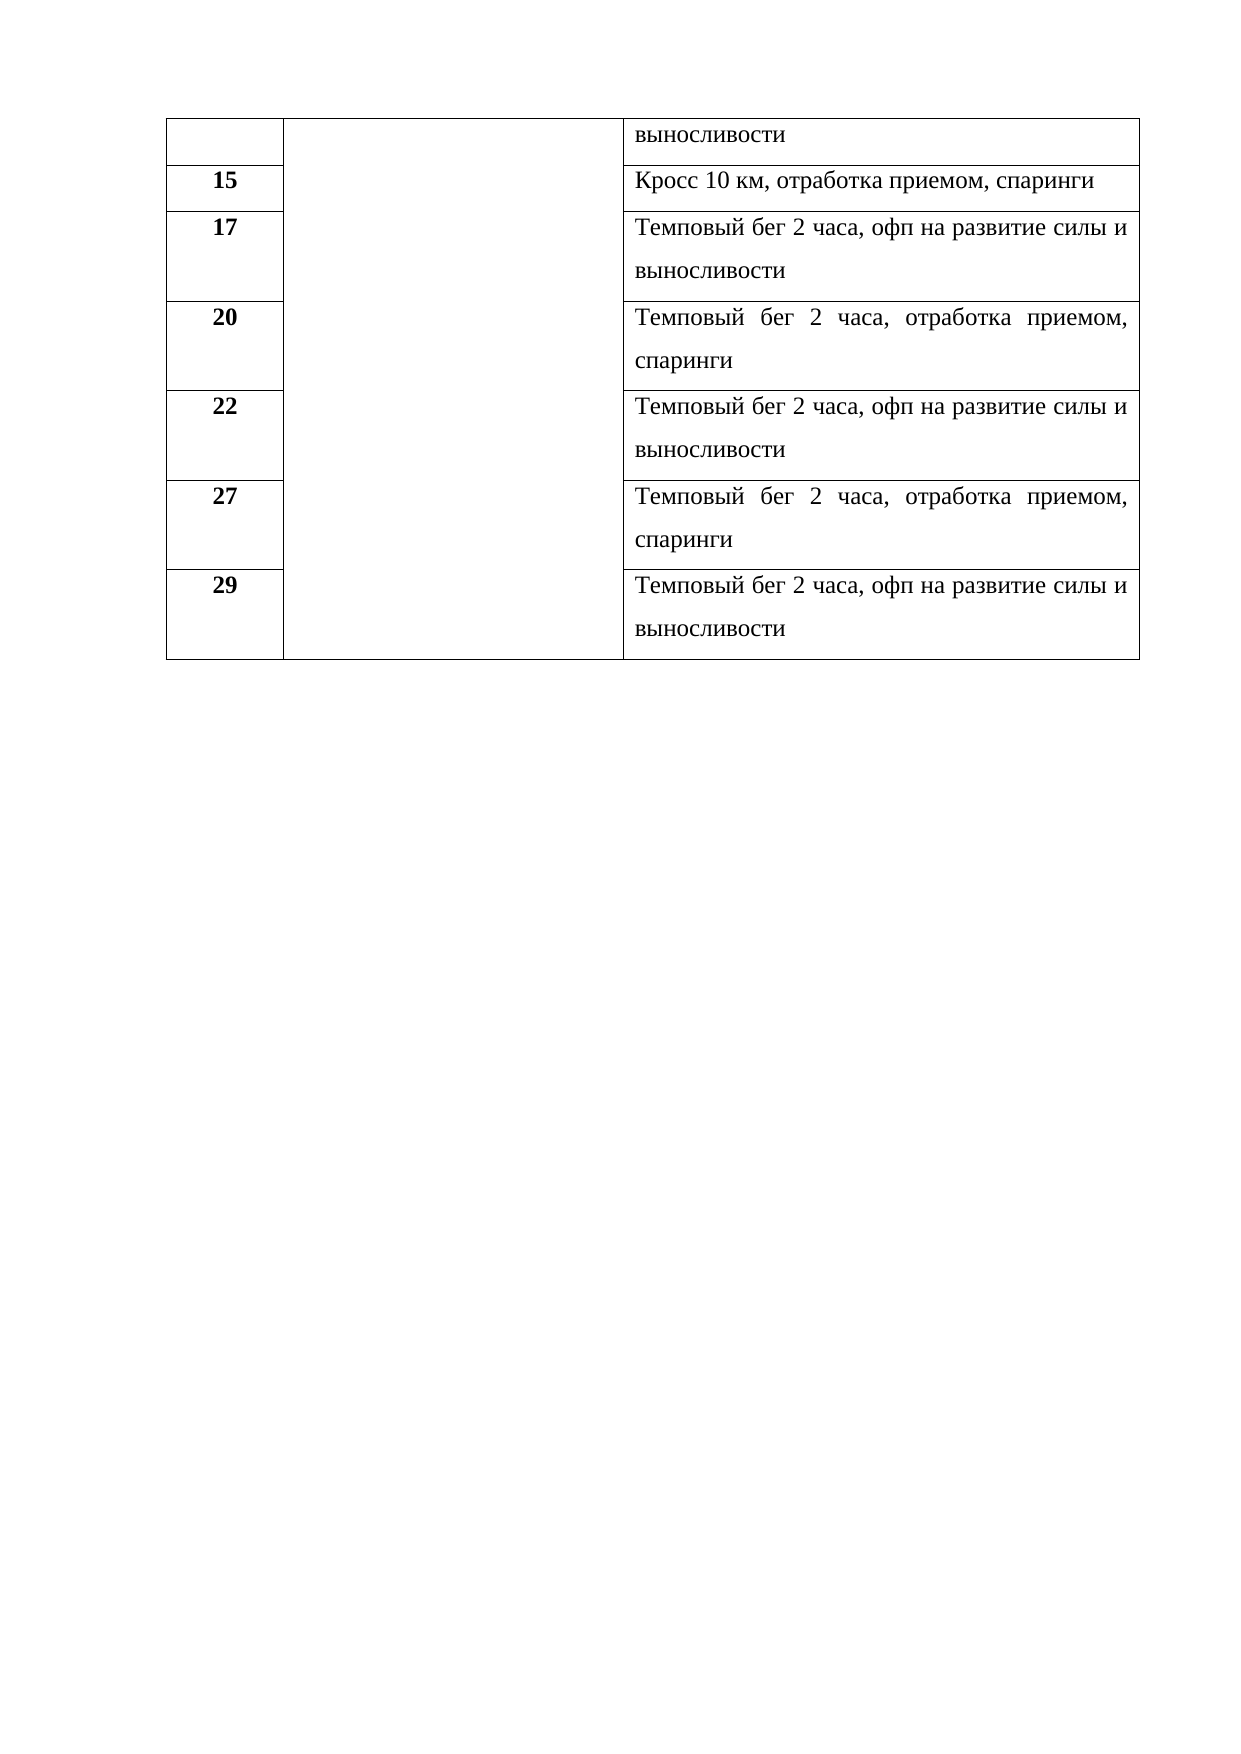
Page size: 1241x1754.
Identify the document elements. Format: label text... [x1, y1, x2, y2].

table_cell 15 [167, 166, 283, 211]
table_cell Темповый бег 2 часа, офп на развитие силы и выносливости [624, 212, 1139, 301]
table_cell Темповый бег 2 часа, отработка приемом, спаринги [624, 302, 1139, 390]
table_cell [624, 119, 1139, 164]
table_cell 13 [167, 119, 283, 164]
table_cell 22 [167, 391, 283, 480]
table_cell 27 [167, 481, 283, 569]
table_cell 29 [167, 570, 283, 659]
table_cell 20 [167, 302, 283, 390]
table_cell 17 [167, 212, 283, 301]
table_cell Темповый бег 2 часа, офп на развитие силы и выносливости [624, 391, 1139, 480]
table_cell Темповый бег 2 часа, офп на развитие силы и выносливости [624, 570, 1139, 659]
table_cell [624, 166, 1139, 211]
table_cell Темповый бег 2 часа, отработка приемом, спаринги [624, 481, 1139, 569]
